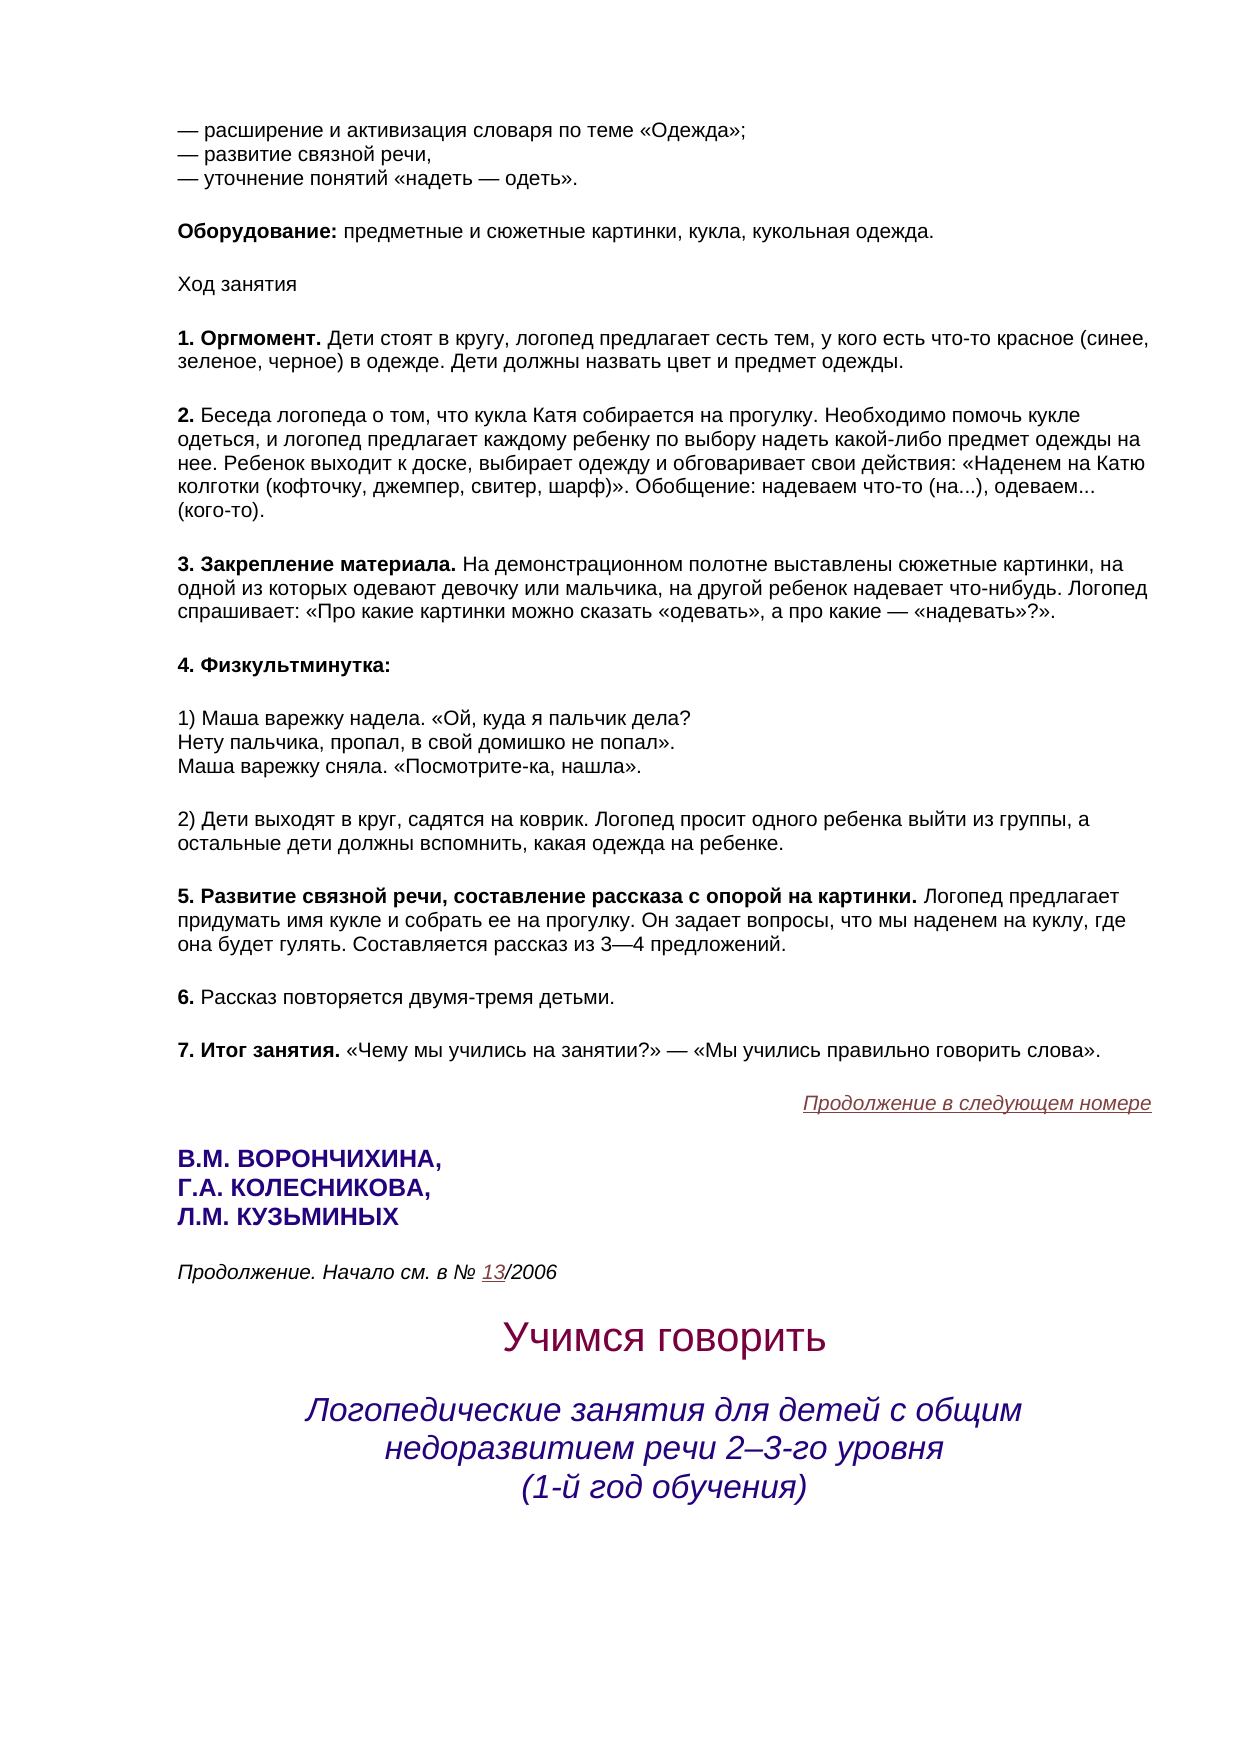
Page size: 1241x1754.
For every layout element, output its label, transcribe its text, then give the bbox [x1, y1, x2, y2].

text 6. Рассказ повторяется двумя-тремя детьми. [177, 985, 1152, 1009]
subtitle Логопедические занятия для детей с общим недоразвитием речи 2–3-го уровня (1-й год обучения) [177, 1390, 1152, 1505]
text 2. Беседа логопеда о том, что кукла Катя собирается на прогулку. Необходимо помочь кукле одеться, и логопед предлагает каждому ребенку по выбору надеть какой-либо предмет одежды на нее. Ребенок выходит к доске, выбирает одежду и обговаривает свои действия: «Наденем на Катю колготки (кофточку, джемпер, свитер, шарф)». Обобщение: надеваем что-то (на...), одеваем... (кого-то). [177, 402, 1152, 522]
text 2) Дети выходят в круг, садятся на коврик. Логопед просит одного ребенка выйти из группы, а остальные дети должны вспомнить, какая одежда на ребенке. [177, 807, 1152, 854]
text Продолжение. Начало см. в № 13/2006 [177, 1259, 1152, 1283]
text 4. Физкультминутка: [177, 652, 1152, 676]
text 1. Оргмомент. Дети стоят в кругу, логопед предлагает сесть тем, у кого есть что-то красное (синее, зеленое, черное) в одежде. Дети должны назвать цвет и предмет одежды. [177, 325, 1152, 373]
text — расширение и активизация словаря по теме «Одежда»; — развитие связной речи, — уточнение понятий «надеть — одеть». [177, 118, 1152, 190]
subtitle В.М. ВОРОНЧИХИНА, Г.А. КОЛЕСНИКОВА, Л.М. КУЗЬМИНЫХ [177, 1144, 1152, 1230]
text 7. Итог занятия. «Чему мы учились на занятии?» — «Мы учились правильно говорить слова». [177, 1038, 1152, 1062]
text 5. Развитие связной речи, составление рассказа с опорой на картинки. Логопед предлагает придумать имя кукле и собрать ее на прогулку. Он задает вопросы, что мы наденем на куклу, где она будет гулять. Составляется рассказ из 3—4 предложений. [177, 884, 1152, 956]
text 1) Маша варежку надела. «Ой, куда я пальчик дела? Нету пальчика, пропал, в свой домишко не попал». Маша варежку сняла. «Посмотрите-ка, нашла». [177, 706, 1152, 777]
text Ход занятия [177, 272, 1152, 296]
text Оборудование: предметные и сюжетные картинки, кукла, кукольная одежда. [177, 219, 1152, 243]
subtitle Учимся говорить [177, 1313, 1152, 1361]
text 3. Закрепление материала. На демонстрационном полотне выставлены сюжетные картинки, на одной из которых одевают девочку или мальчика, на другой ребенок надевает что-нибудь. Логопед спрашивает: «Про какие картинки можно сказать «одевать», а про какие — «надевать»?». [177, 551, 1152, 623]
text Продолжение в следующем номере [177, 1091, 1152, 1115]
